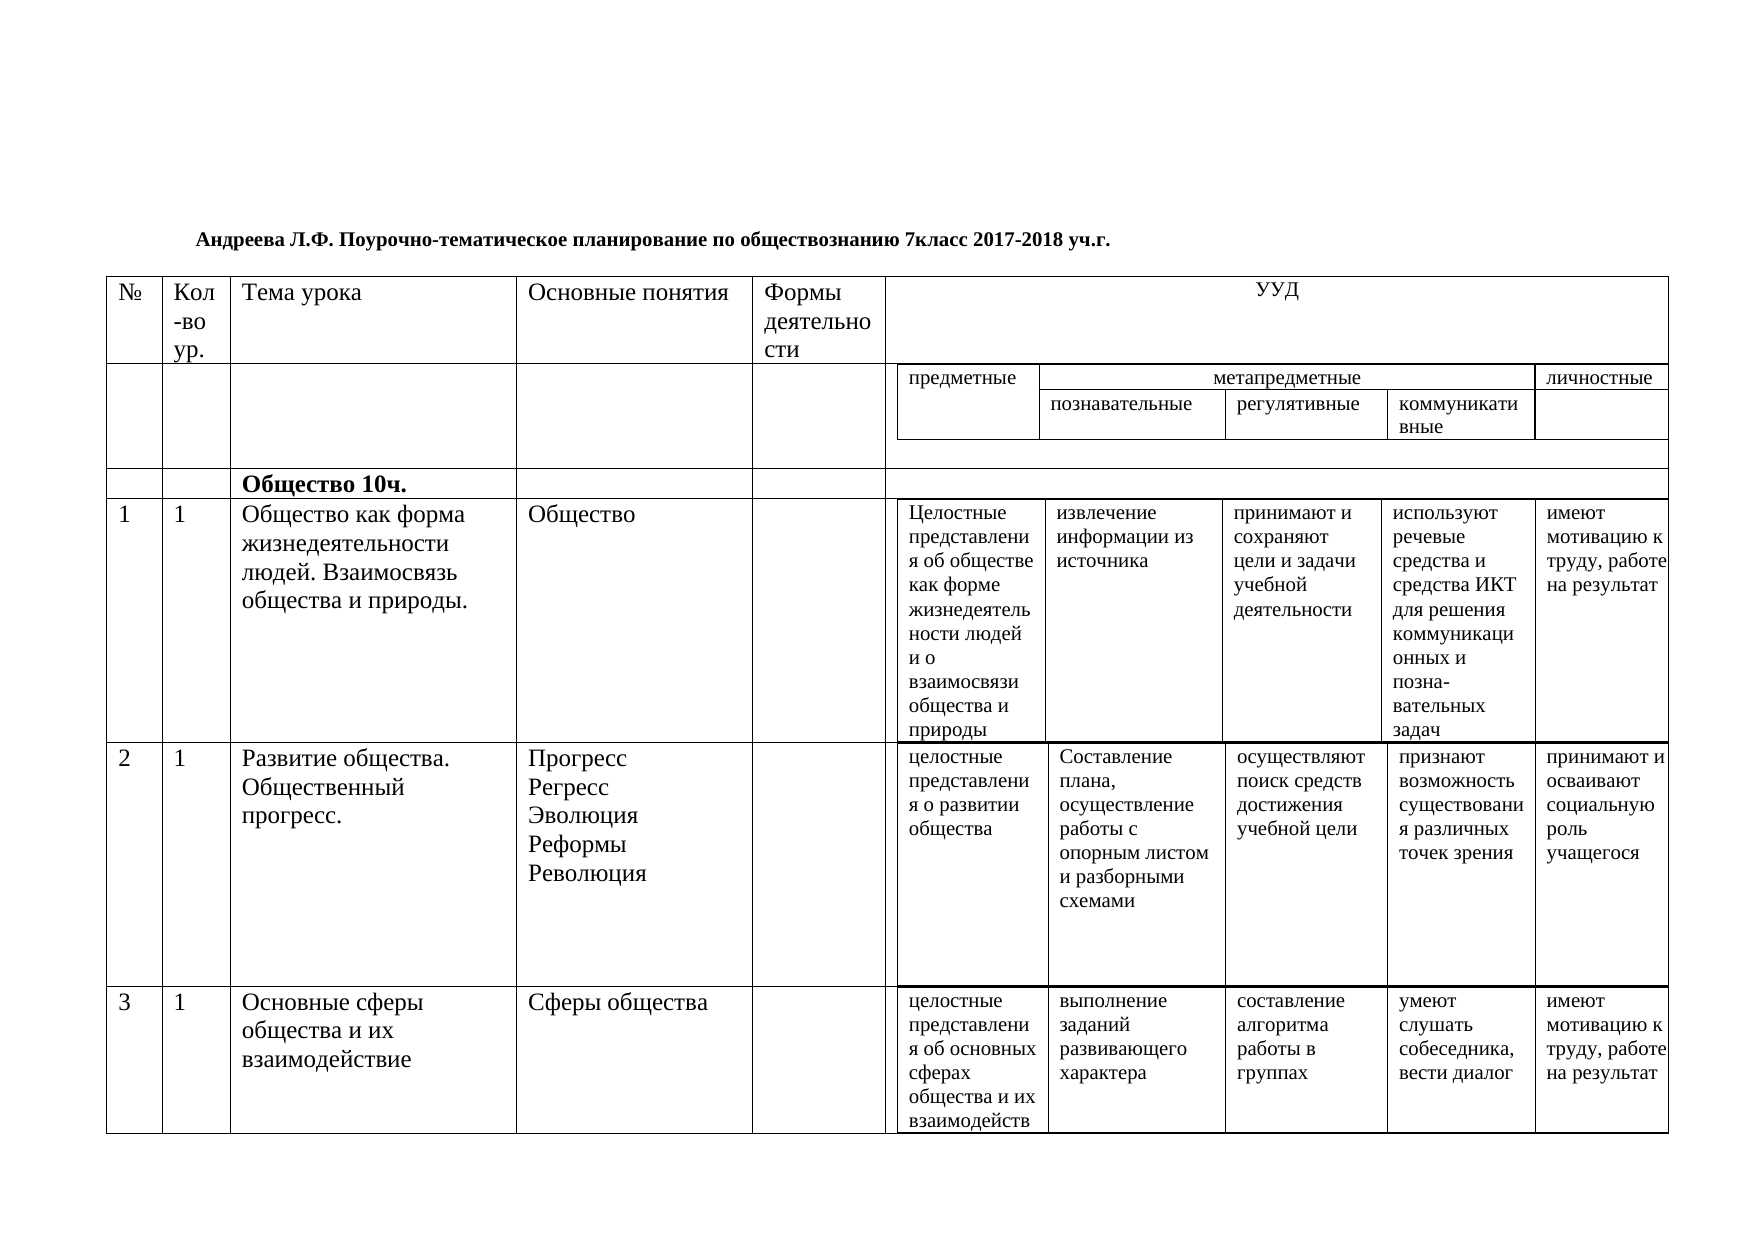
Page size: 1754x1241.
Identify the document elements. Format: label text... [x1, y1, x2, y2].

table_cell [1046, 500, 1222, 741]
table_cell 1 [107, 499, 162, 742]
text Андреева Л.Ф. Поурочно-тематическое планирование по обществознанию 7класс 2017-2018 уч.г. [195, 226, 1636, 251]
table_cell Общество как форма жизнедеятельности людей. Взаимосвязь общества и природы. [231, 499, 516, 742]
table_cell [1536, 988, 1668, 1132]
table_cell 3 [107, 987, 162, 1133]
table_cell [1388, 744, 1535, 985]
table_cell [517, 469, 752, 498]
table_cell 1 [163, 499, 230, 742]
table_cell [107, 469, 162, 498]
table_cell [163, 469, 230, 498]
table_cell [886, 364, 1668, 468]
table_cell [107, 364, 162, 468]
table_cell Общество 10ч. [231, 469, 516, 498]
table_cell [898, 744, 1048, 985]
table_cell 1 [163, 743, 230, 986]
table_header № [107, 277, 162, 363]
table_cell Прогресс Регресс Эволюция Реформы Революция [517, 743, 752, 986]
table_header Тема урока [231, 277, 516, 363]
table_cell [753, 469, 885, 498]
table_cell [163, 364, 230, 468]
table_header УУД [886, 277, 1668, 363]
table_cell [753, 499, 885, 742]
table_cell [886, 743, 897, 986]
table_cell [753, 743, 885, 986]
table_cell Общество [517, 499, 752, 742]
table_cell [1049, 988, 1225, 1132]
table_cell [1536, 744, 1668, 985]
table_cell [753, 364, 885, 468]
table_cell [1223, 500, 1381, 741]
table_cell [1049, 744, 1225, 985]
table_cell Сферы общества [517, 987, 752, 1133]
table_cell [886, 987, 897, 1133]
table_cell [753, 987, 885, 1133]
table_header Формы деятельности [753, 277, 885, 363]
table_cell 2 [107, 743, 162, 986]
table_header Основные понятия [517, 277, 752, 363]
table_cell [1536, 500, 1668, 741]
table_header Кол-во ур. [163, 277, 230, 363]
table_cell [1226, 988, 1387, 1132]
table_cell [886, 499, 897, 742]
table_cell 1 [163, 987, 230, 1133]
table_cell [231, 987, 516, 1133]
table_cell Развитие общества. Общественный прогресс. [231, 743, 516, 986]
table_cell [886, 469, 1668, 498]
table_cell [1382, 500, 1535, 741]
table_cell [231, 364, 516, 468]
table_cell [517, 364, 752, 468]
table_cell [898, 500, 1045, 741]
table_cell [1226, 744, 1387, 985]
table_cell [898, 988, 1048, 1132]
table_cell [1388, 988, 1535, 1132]
